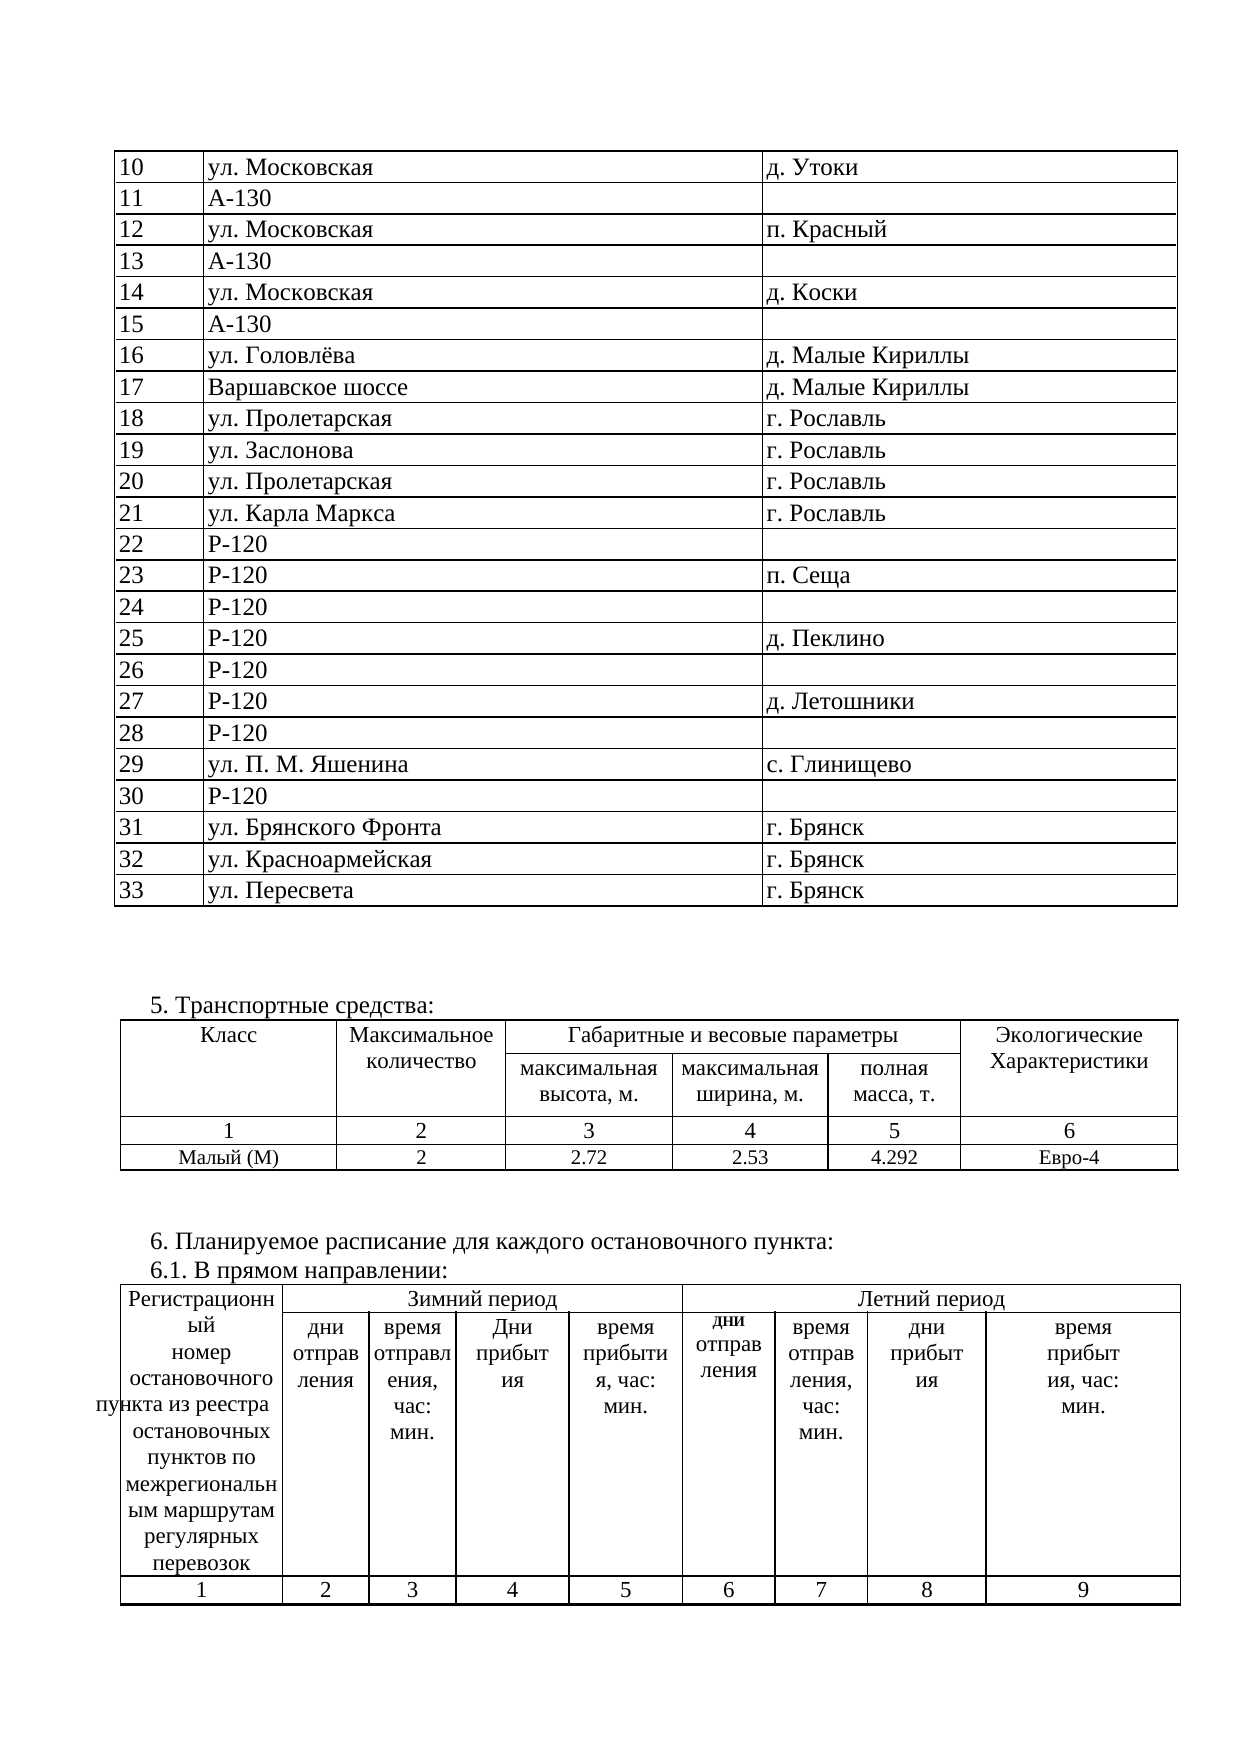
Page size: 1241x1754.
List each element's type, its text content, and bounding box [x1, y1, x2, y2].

table_header Зимний период [283, 1285, 682, 1311]
table_header Максимальное количество [337, 1021, 505, 1116]
table_cell д. Летошники [763, 685, 1177, 716]
table_cell 29 [115, 749, 203, 779]
table_cell 8 [868, 1577, 985, 1603]
table_cell А-130 [204, 309, 762, 339]
table_cell [763, 716, 1177, 748]
table_cell полная масса, т. [829, 1054, 960, 1116]
table_cell Евро-4 [961, 1145, 1177, 1169]
table_cell дни отправ ления [283, 1313, 368, 1575]
table_cell 18 [115, 403, 203, 433]
table_cell ул. Заслонова [204, 435, 762, 464]
table_header Летний период [683, 1285, 1180, 1311]
table_header Габаритные и весовые параметры [506, 1021, 960, 1052]
table_cell Дни прибыт ия [457, 1313, 568, 1575]
table_cell Р-120 [204, 561, 762, 590]
table_cell ул. Московская [204, 152, 762, 181]
table_cell время прибыти я, час: мин. [570, 1313, 682, 1575]
table_cell г. Брянск [763, 811, 1177, 842]
text 5. Транспортные средства: [150, 990, 1090, 1019]
table_cell 20 [115, 466, 203, 496]
table_cell д. Утоки [763, 152, 1177, 181]
table_cell 28 [115, 717, 203, 748]
table_cell ул. Пролетарская [204, 466, 762, 496]
table_cell г. Рославль [763, 496, 1177, 527]
table_cell 22 [115, 529, 203, 559]
table_cell Малый (М) [121, 1145, 336, 1169]
table_cell 4 [457, 1577, 568, 1603]
table_cell д. Коски [763, 276, 1177, 307]
table_cell 2.72 [506, 1145, 672, 1169]
table_cell 10 [115, 152, 203, 181]
table_cell А-130 [204, 246, 762, 276]
table_cell Р-120 [204, 655, 762, 685]
table_cell д. Пеклино [763, 622, 1177, 653]
table_cell Р-120 [204, 781, 762, 811]
table_cell Р-120 [204, 529, 762, 559]
table_cell ул. Карла Маркса [204, 498, 762, 527]
table_cell г. Рославль [763, 402, 1177, 433]
table_cell 27 [115, 686, 203, 716]
table_cell ул. Московская [204, 277, 762, 307]
table_cell г. Рославль [763, 465, 1177, 496]
table_cell 1 [121, 1577, 282, 1603]
table_cell 15 [115, 308, 203, 339]
table_cell ул. Головлёва [204, 340, 762, 370]
table_cell г. Рославль [763, 433, 1177, 464]
table_cell 4 [673, 1117, 827, 1144]
table_cell время отправ ления, час: мин. [776, 1313, 867, 1575]
table_cell Р-120 [204, 623, 762, 653]
table_header Класс [121, 1021, 336, 1116]
table_cell 11 [115, 183, 203, 213]
table_cell д. Малые Кириллы [763, 339, 1177, 370]
table_cell ул. Брянского Фронта [204, 812, 762, 842]
table_cell [763, 528, 1177, 559]
table_cell 25 [115, 623, 203, 653]
table_cell дни прибыт ия [868, 1313, 985, 1575]
table_cell Варшавское шоссе [204, 372, 762, 402]
table_cell 13 [115, 245, 203, 276]
table_cell [763, 653, 1177, 685]
table_cell ул. П. М. Яшенина [204, 749, 762, 779]
table_cell 2.53 [673, 1145, 827, 1169]
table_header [121, 1285, 282, 1575]
table_header Экологические Характеристики [961, 1021, 1177, 1116]
table_cell максимальная высота, м. [506, 1054, 672, 1116]
table_cell 1 [121, 1117, 336, 1144]
table_cell [763, 244, 1177, 276]
table_cell [763, 181, 1177, 213]
table_cell Р-120 [204, 718, 762, 748]
table_cell п. Красный [763, 213, 1177, 244]
table_cell 2 [337, 1145, 505, 1169]
table_cell 5 [570, 1577, 682, 1603]
table_cell 12 [115, 214, 203, 244]
table_cell 9 [987, 1577, 1180, 1603]
text 6.1. В прямом направлении: [150, 1255, 1090, 1283]
table_cell 31 [115, 812, 203, 842]
table_cell с. Глинищево [763, 748, 1177, 779]
table_cell максимальная ширина, м. [673, 1054, 827, 1116]
table_cell 2 [283, 1577, 368, 1603]
table_cell 21 [115, 497, 203, 527]
table_cell г. Брянск [763, 874, 1177, 905]
table_cell время отправл ения, час: мин. [370, 1313, 455, 1575]
table_cell 5 [829, 1117, 960, 1144]
table_cell ул. Пролетарская [204, 403, 762, 433]
table_cell 32 [115, 843, 203, 873]
table_cell 6 [683, 1577, 774, 1603]
table_cell 4.292 [829, 1145, 960, 1169]
table_cell 2 [337, 1117, 505, 1144]
table_cell г. Брянск [763, 842, 1177, 873]
table_cell 14 [115, 277, 203, 307]
table_cell 26 [115, 654, 203, 685]
table_cell 30 [115, 780, 203, 811]
table_cell п. Сеща [763, 559, 1177, 590]
table_cell д. Малые Кириллы [763, 370, 1177, 402]
table_cell 7 [776, 1577, 867, 1603]
table_cell А-130 [204, 183, 762, 213]
table_cell 6 [961, 1117, 1177, 1144]
table_cell время прибыт ия, час: мин. [987, 1313, 1180, 1575]
table_cell 3 [370, 1577, 455, 1603]
table_cell Р-120 [204, 686, 762, 716]
table_cell [763, 779, 1177, 811]
table_cell [763, 590, 1177, 622]
table_cell Р-120 [204, 592, 762, 622]
text 6. Планируемое расписание для каждого остановочного пункта: [150, 1226, 1090, 1255]
table_cell 24 [115, 591, 203, 622]
table_cell 33 [115, 875, 203, 905]
table_cell ул. Красноармейская [204, 844, 762, 873]
table_cell [763, 307, 1177, 339]
table_cell 17 [115, 371, 203, 402]
table_cell 16 [115, 340, 203, 370]
table_cell 23 [115, 560, 203, 590]
table_cell 19 [115, 434, 203, 464]
table_cell 3 [506, 1117, 672, 1144]
table_cell ул. Московская [204, 215, 762, 244]
table_cell ул. Пересвета [204, 875, 762, 905]
table_cell ДНИ отправ ления [683, 1313, 774, 1575]
